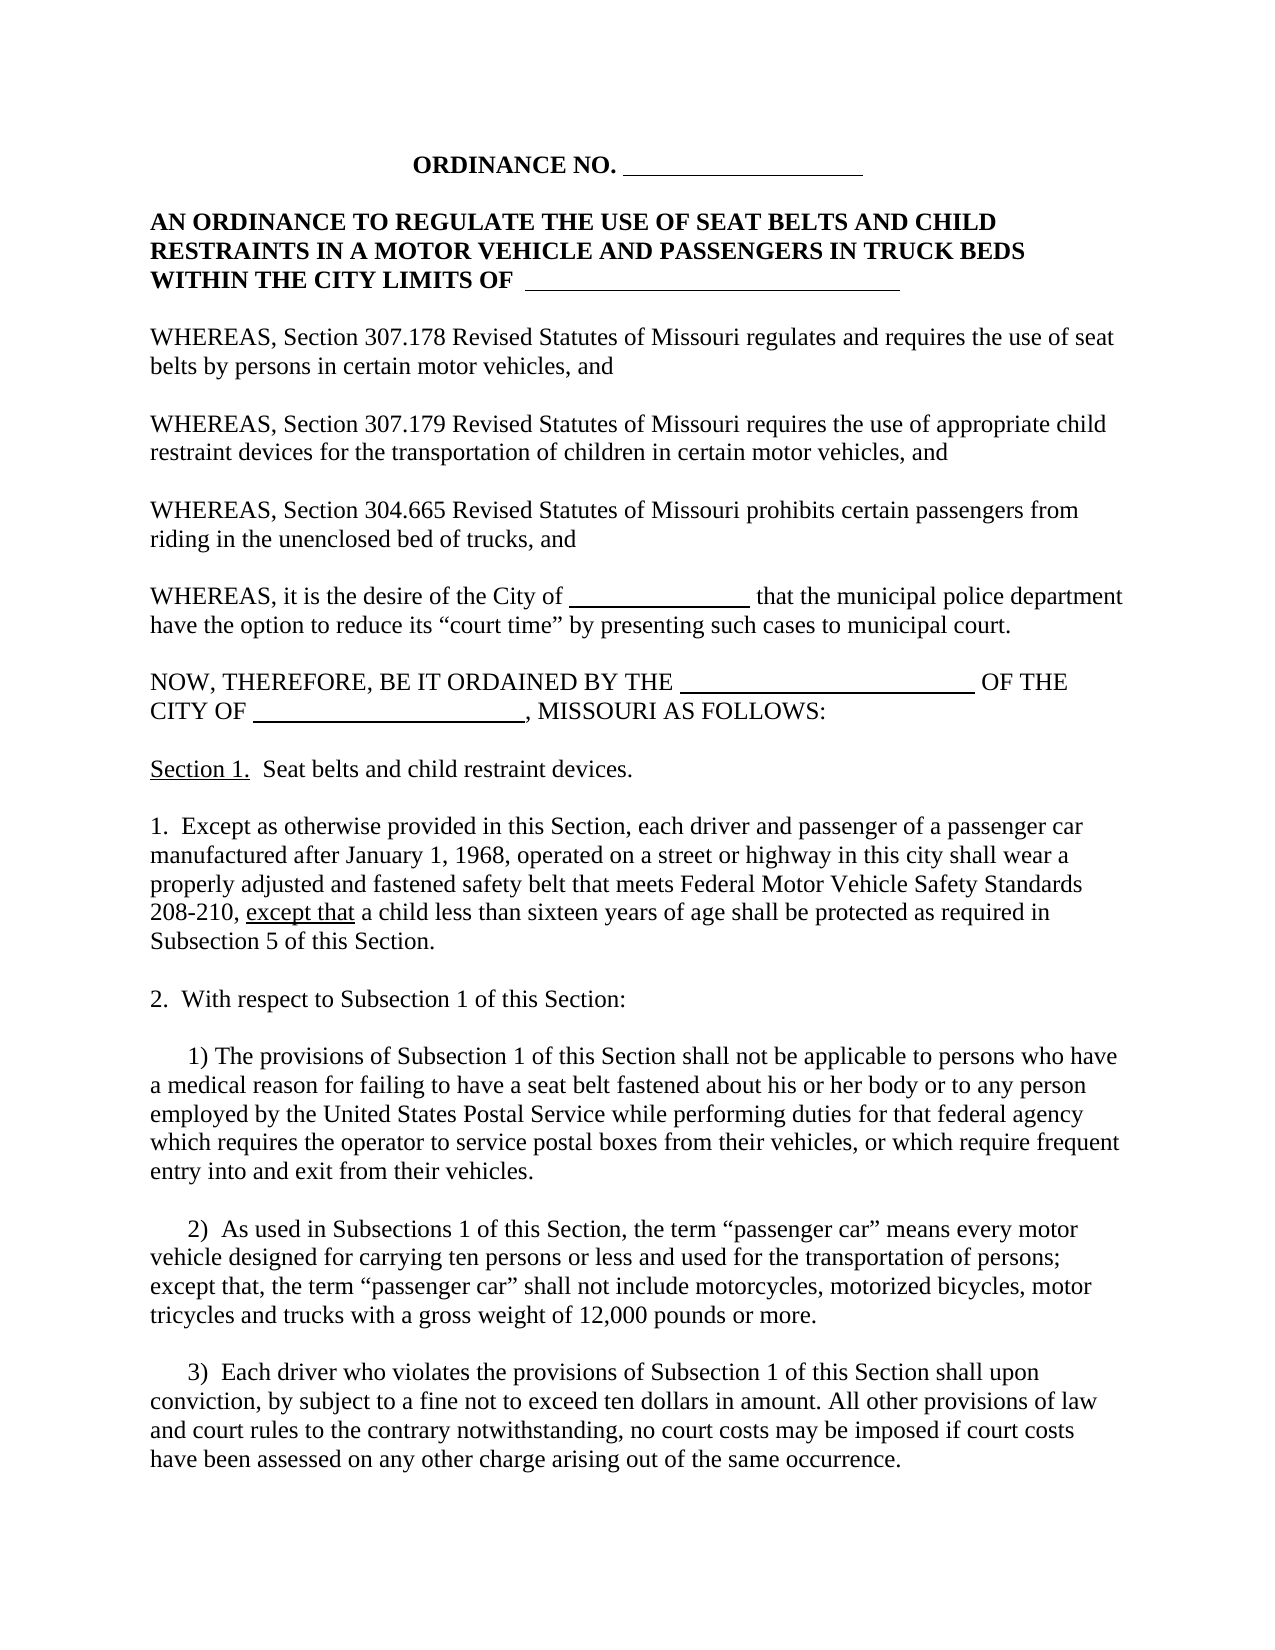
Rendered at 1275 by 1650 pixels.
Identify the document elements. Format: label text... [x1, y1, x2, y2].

text WHEREAS, Section 307.178 Revised Statutes of Missouri regulates and requires the use of seat belts by persons in certain motor vehicles, and [150, 322, 1125, 380]
text WHEREAS, Section 304.665 Revised Statutes of Missouri prohibits certain passengers from riding in the unenclosed bed of trucks, and [150, 495, 1125, 552]
text NOW, THEREFORE, BE IT ORDAINED BY THE OF THE CITY OF , MISSOURI AS FOLLOWS: [150, 667, 1125, 725]
text WHEREAS, it is the desire of the City of that the municipal police department have the option to reduce its “court time” by presenting such cases to municipal court. [150, 581, 1125, 639]
text 2) As used in Subsections 1 of this Section, the term “passenger car” means every motor vehicle designed for carrying ten persons or less and used for the transportation of persons; except that, the term “passenger car” shall not include motorcycles, motorized bicycles, motor tricycles and trucks with a gross weight of 12,000 pounds or more. [150, 1214, 1125, 1329]
text 1. Except as otherwise provided in this Section, each driver and passenger of a passenger car manufactured after January 1, 1968, operated on a street or highway in this city shall wear a properly adjusted and fastened safety belt that meets Federal Motor Vehicle Safety Standards 208-210, except that a child less than sixteen years of age shall be protected as required in Subsection 5 of this Section. [150, 811, 1125, 955]
text 1) The provisions of Subsection 1 of this Section shall not be applicable to persons who have a medical reason for failing to have a seat belt fastened about his or her body or to any person employed by the United States Postal Service while performing duties for that federal agency which requires the operator to service postal boxes from their vehicles, or which require frequent entry into and exit from their vehicles. [150, 1041, 1125, 1185]
text ORDINANCE NO. [150, 150, 1125, 179]
text WHEREAS, Section 307.179 Revised Statutes of Missouri requires the use of appropriate child restraint devices for the transportation of children in certain motor vehicles, and [150, 409, 1125, 466]
text 2. With respect to Subsection 1 of this Section: [150, 984, 1125, 1012]
text AN ORDINANCE TO REGULATE THE USE OF SEAT BELTS AND CHILD RESTRAINTS IN A MOTOR VEHICLE AND PASSENGERS IN TRUCK BEDS WITHIN THE CITY LIMITS OF [150, 207, 1125, 294]
text Section 1. Seat belts and child restraint devices. [150, 754, 1125, 782]
text 3) Each driver who violates the provisions of Subsection 1 of this Section shall upon conviction, by subject to a fine not to exceed ten dollars in amount. All other provisions of law and court rules to the contrary notwithstanding, no court costs may be imposed if court costs have been assessed on any other charge arising out of the same occurrence. [150, 1357, 1125, 1472]
